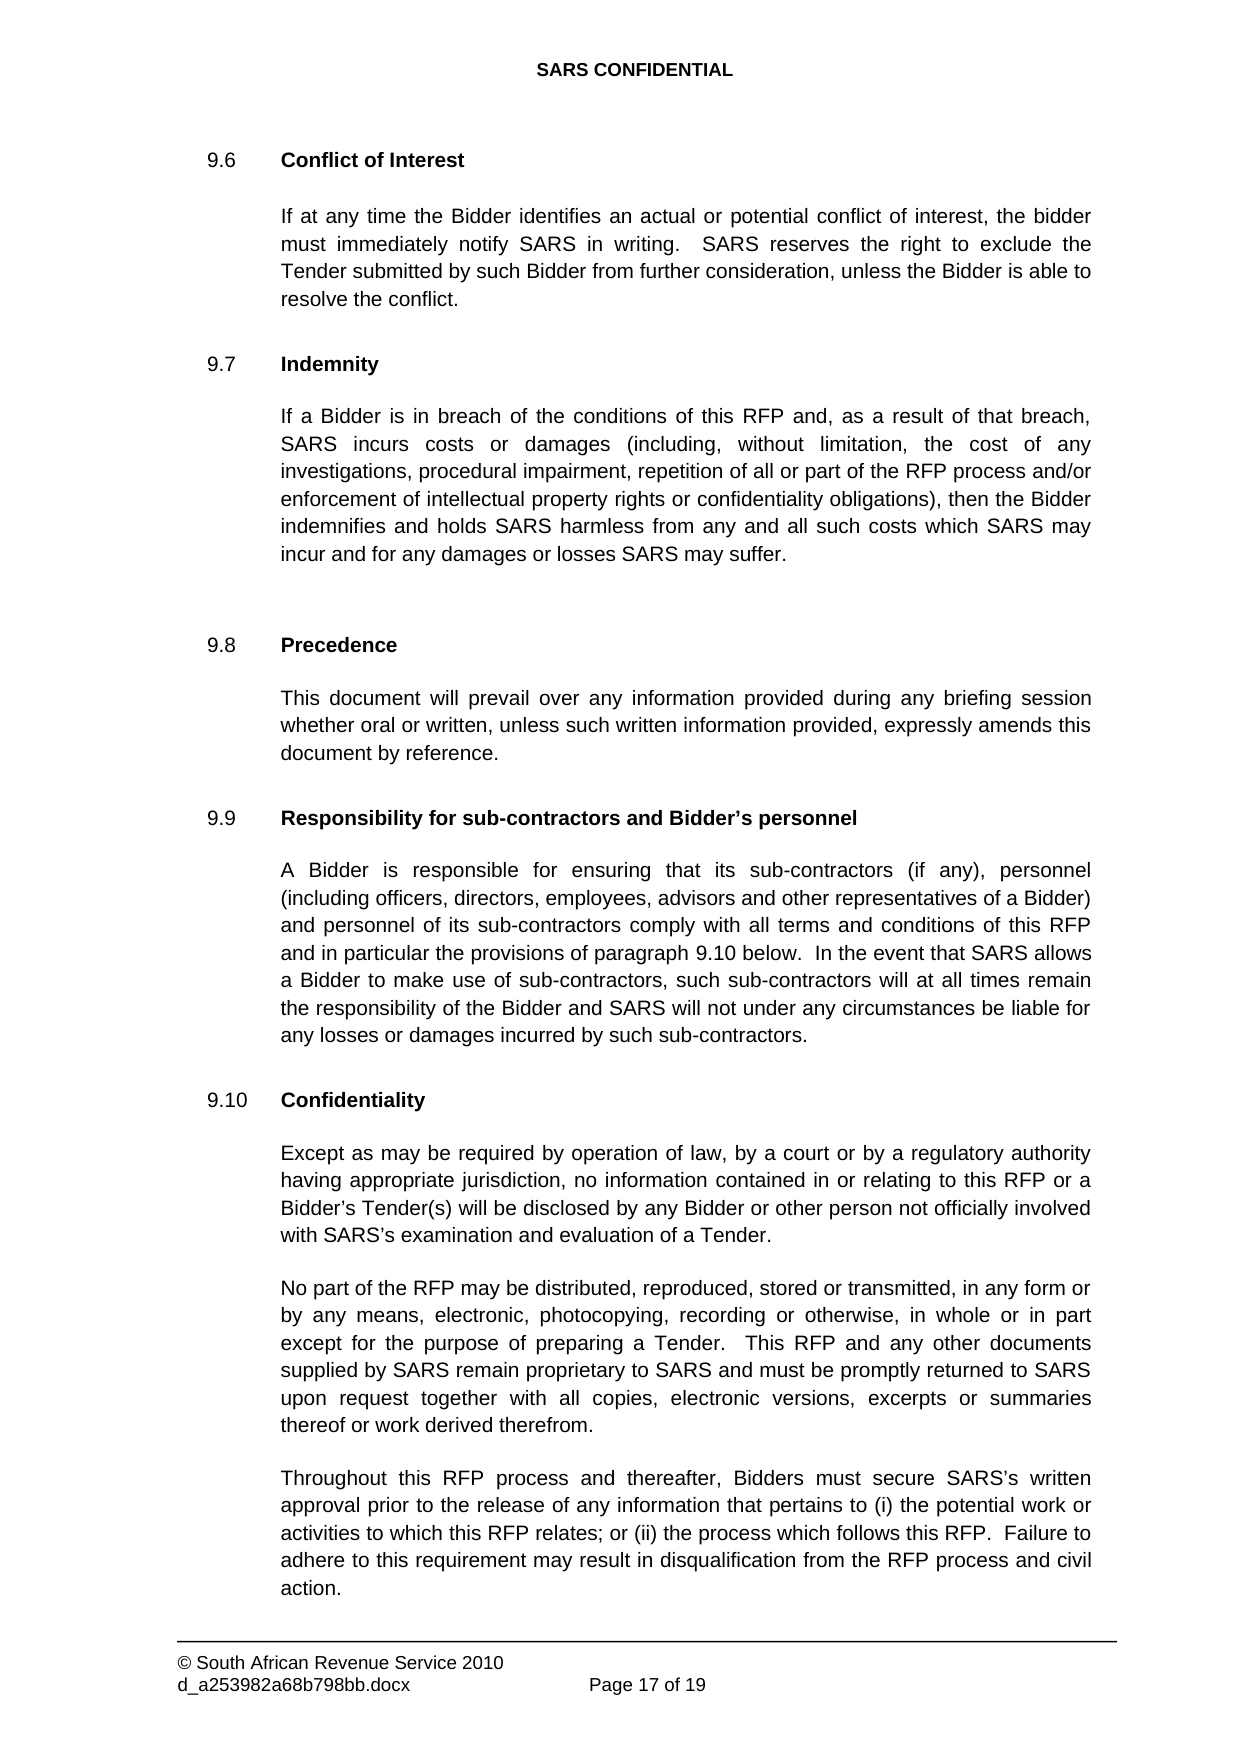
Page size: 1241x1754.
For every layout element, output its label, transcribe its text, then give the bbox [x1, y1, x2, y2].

text Responsibility for sub-contractors and Bidder’s personnel [207, 806, 1092, 830]
text Precedence [207, 633, 1092, 657]
text This document will prevail over any information provided during any briefing session whether oral or written, unless such written information provided, expressly amends this document by reference. [280, 686, 1092, 765]
text If a Bidder is in breach of the conditions of this RFP and, as a result of that breach, SARS incurs costs or damages (including, without limitation, the cost of any investigations, procedural impairment, repetition of all or part of the RFP process and/or enforcement of intellectual property rights or confidentiality obligations), then the Bidder indemnifies and holds SARS harmless from any and all such costs which SARS may incur and for any damages or losses SARS may suffer. [280, 404, 1092, 566]
text No part of the RFP may be distributed, reproduced, stored or transmitted, in any form or by any means, electronic, photocopying, recording or otherwise, in whole or in part except for the purpose of preparing a Tender. This RFP and any other documents supplied by SARS remain proprietary to SARS and must be promptly returned to SARS upon request together with all copies, electronic versions, excerpts or summaries thereof or work derived therefrom. [280, 1276, 1092, 1437]
list If at any time the Bidder identifies an actual or potential conflict of interest, the bidder must immediately notify SARS in writing. SARS reserves the right to exclude the Tender submitted by such Bidder from further consideration, unless the Bidder is able to resolve the conflict. [281, 204, 1092, 311]
text A Bidder is responsible for ensuring that its sub-contractors (if any), personnel (including officers, directors, employees, advisors and other representatives of a Bidder) and personnel of its sub-contractors comply with all terms and conditions of this RFP and in particular the provisions of paragraph 9.10 below. In the event that SARS allows a Bidder to make use of sub-contractors, such sub-contractors will at all times remain the responsibility of the Bidder and SARS will not under any circumstances be liable for any losses or damages incurred by such sub-contractors. [280, 858, 1092, 1047]
text Throughout this RFP process and thereafter, Bidders must secure SARS’s written approval prior to the release of any information that pertains to (i) the potential work or activities to which this RFP relates; or (ii) the process which follows this RFP. Failure to adhere to this requirement may result in disqualification from the RFP process and civil action. [280, 1466, 1092, 1600]
text Confidentiality [207, 1088, 1092, 1112]
text Except as may be required by operation of law, by a court or by a regulatory authority having appropriate jurisdiction, no information contained in or relating to this RFP or a Bidder’s Tender(s) will be disclosed by any Bidder or other person not officially involved with SARS’s examination and evaluation of a Tender. [280, 1141, 1092, 1247]
text Conflict of Interest [207, 148, 1092, 172]
text Indemnity [207, 352, 1092, 376]
